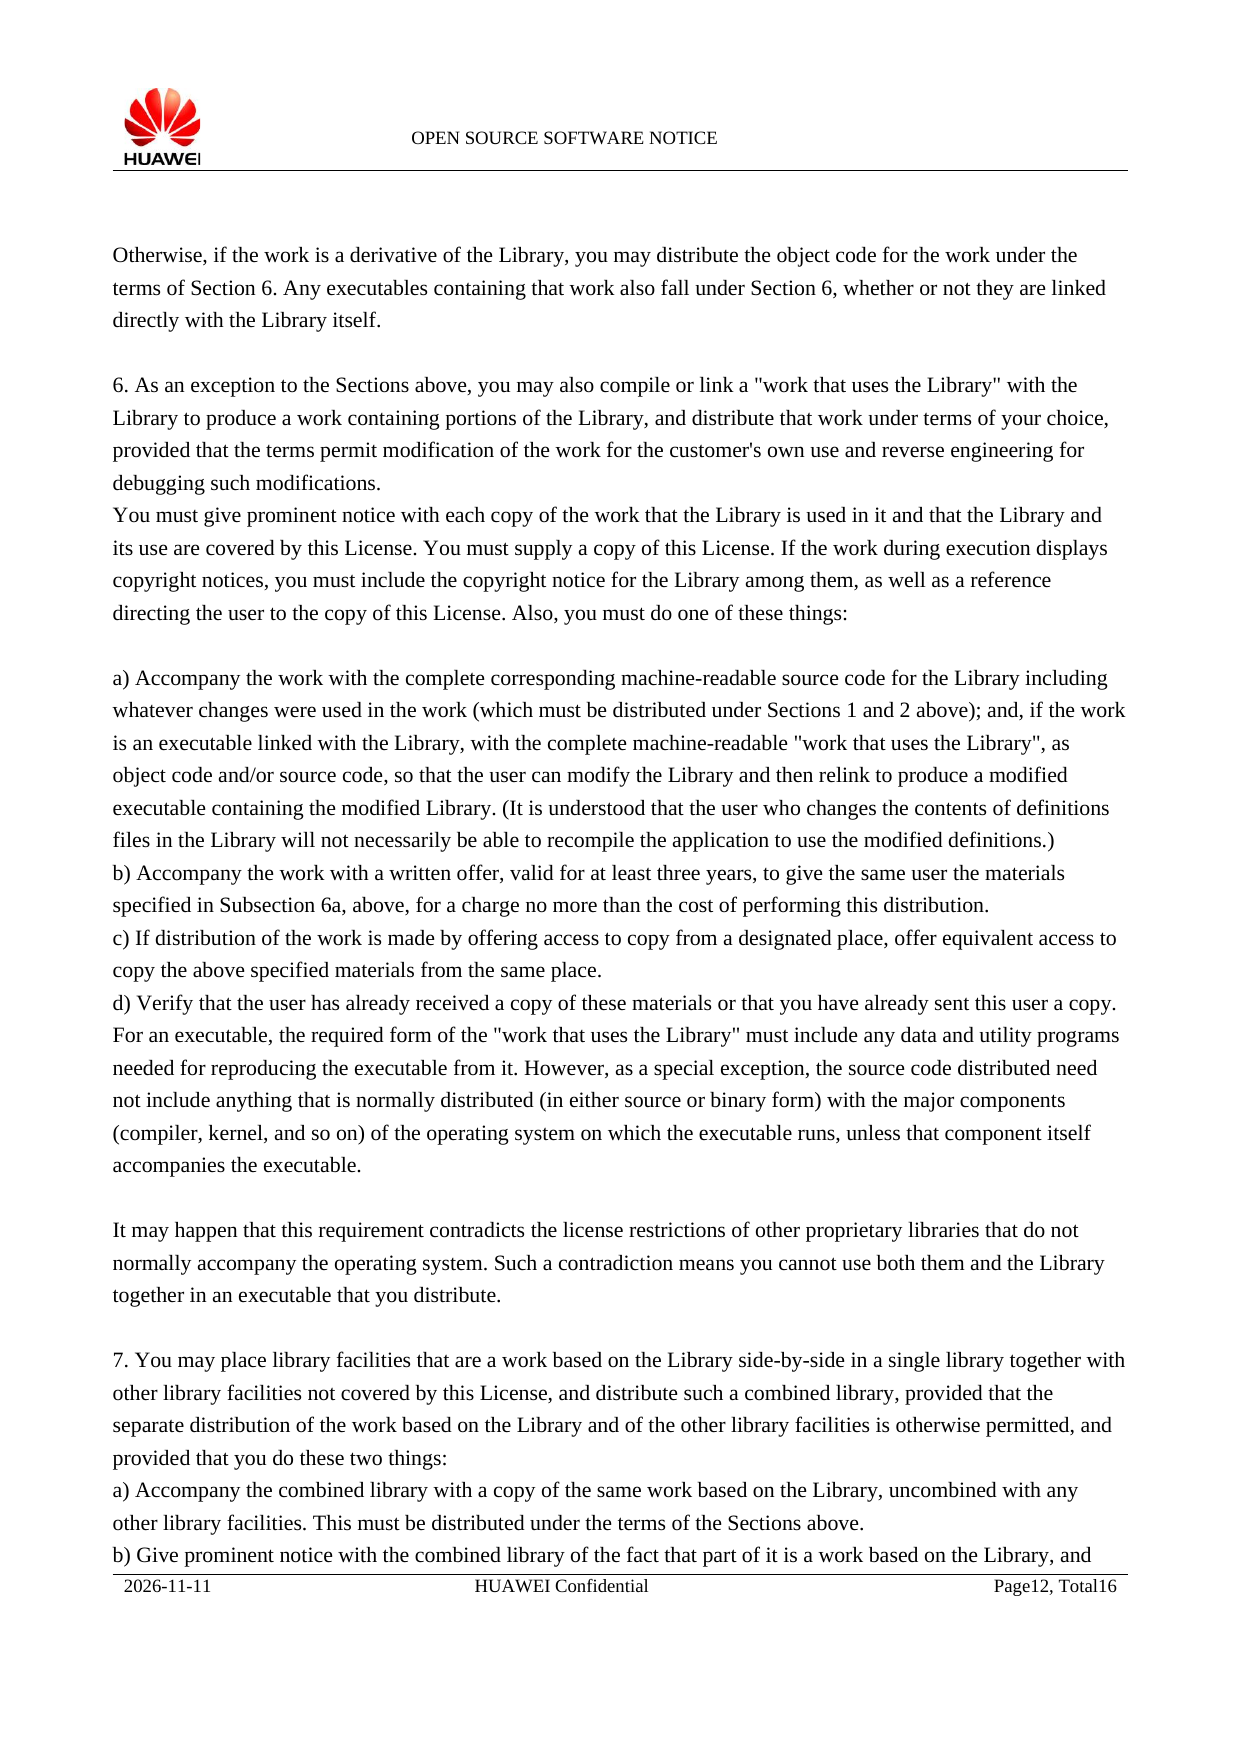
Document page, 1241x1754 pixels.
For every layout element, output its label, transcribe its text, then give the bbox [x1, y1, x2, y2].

picture [124, 88, 201, 165]
